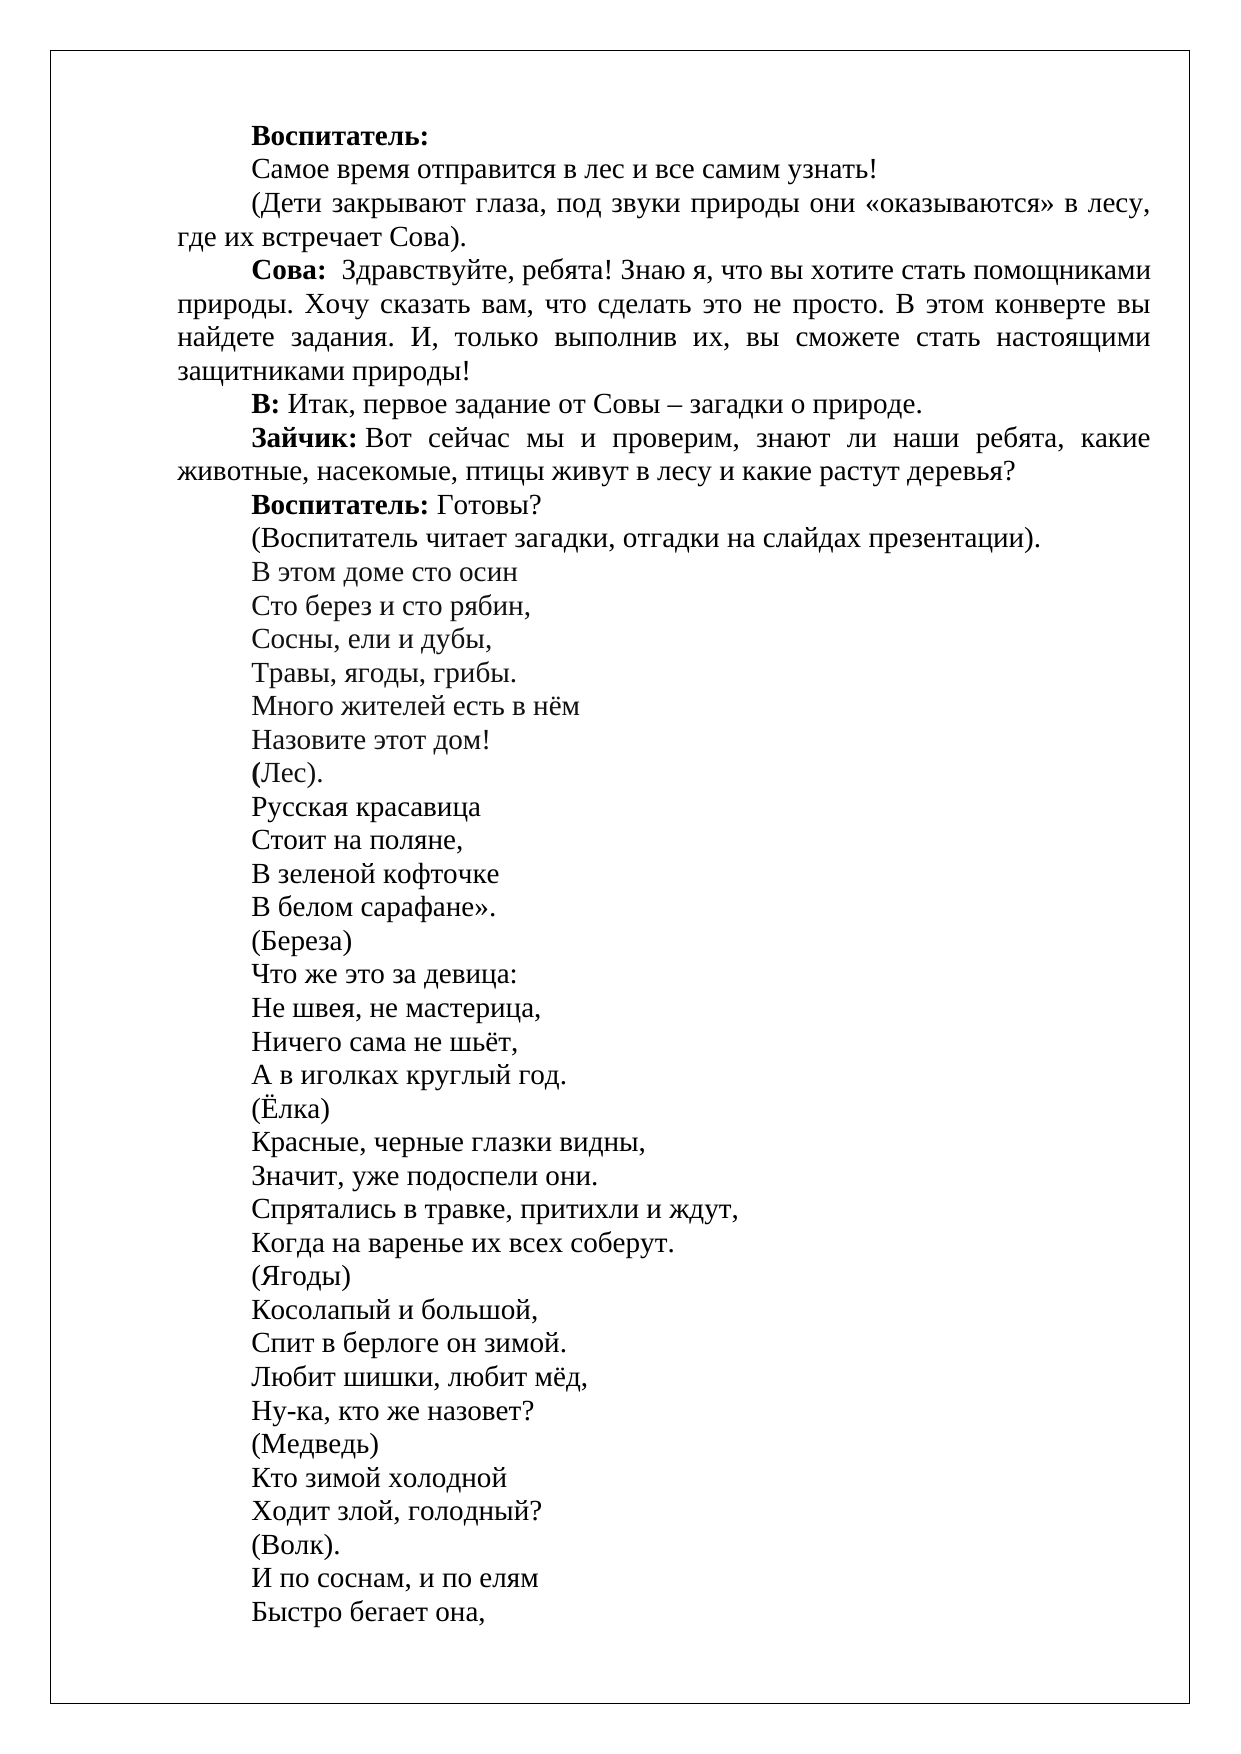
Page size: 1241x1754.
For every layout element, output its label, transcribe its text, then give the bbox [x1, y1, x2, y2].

text Ничего сама не шьёт, [177, 1024, 1152, 1057]
text В: Итак, первое задание от Совы – загадки о природе. [177, 386, 1152, 420]
text (Лес). [177, 755, 1152, 789]
text Что же это за девица: [177, 957, 1152, 990]
text В этом доме сто осин [177, 554, 1152, 588]
text Любит шишки, любит мёд, [177, 1359, 1152, 1393]
text Русская красавица [177, 789, 1152, 822]
text Спрятались в травке, притихли и ждут, [177, 1191, 1152, 1225]
text (Дети закрывают глаза, под звуки природы они «оказываются» в лесу, где их встречает Сова). [177, 185, 1152, 252]
text Зайчик: Вот сейчас мы и проверим, знают ли наши ребята, какие животные, насекомые, птицы живут в лесу и какие растут деревья? [177, 420, 1152, 487]
text Спит в берлоге он зимой. [177, 1326, 1152, 1359]
text Ну-ка, кто же назовет? [177, 1393, 1152, 1426]
text (Воспитатель читает загадки, отгадки на слайдах презентации). [177, 521, 1152, 554]
text Воспитатель: [177, 118, 1152, 152]
text Быстро бегает она, [177, 1594, 1152, 1627]
text Сова: Здравствуйте, ребята! Знаю я, что вы хотите стать помощниками природы. Хочу сказать вам, что сделать это не просто. В этом конверте вы найдете задания. И, только выполнив их, вы сможете стать настоящими защитниками природы! [177, 252, 1152, 386]
text Когда на варенье их всех соберут. [177, 1225, 1152, 1258]
text Не швея, не мастерица, [177, 990, 1152, 1024]
text А в иголках круглый год. [177, 1057, 1152, 1091]
text Кто зимой холодной [177, 1460, 1152, 1493]
text (Ёлка) [177, 1091, 1152, 1124]
text Назовите этот дом! [177, 722, 1152, 755]
text В белом сарафане». [177, 889, 1152, 923]
text (Медведь) [177, 1426, 1152, 1460]
text Значит, уже подоспели они. [177, 1158, 1152, 1191]
text Сосны, ели и дубы, [177, 621, 1152, 655]
text Много жителей есть в нём [177, 688, 1152, 722]
text Самое время отправится в лес и все самим узнать! [177, 152, 1152, 185]
text (Ягоды) [177, 1258, 1152, 1292]
text (Береза) [177, 923, 1152, 957]
text И по соснам, и по елям [177, 1560, 1152, 1594]
text (Волк). [177, 1527, 1152, 1560]
text Косолапый и большой, [177, 1292, 1152, 1326]
text Воспитатель: Готовы? [177, 487, 1152, 521]
text Травы, ягоды, грибы. [177, 655, 1152, 688]
text Стоит на поляне, [177, 822, 1152, 856]
text Красные, черные глазки видны, [177, 1124, 1152, 1158]
text Сто берез и сто рябин, [177, 588, 1152, 621]
text Ходит злой, голодный? [177, 1493, 1152, 1527]
text В зеленой кофточке [177, 856, 1152, 889]
